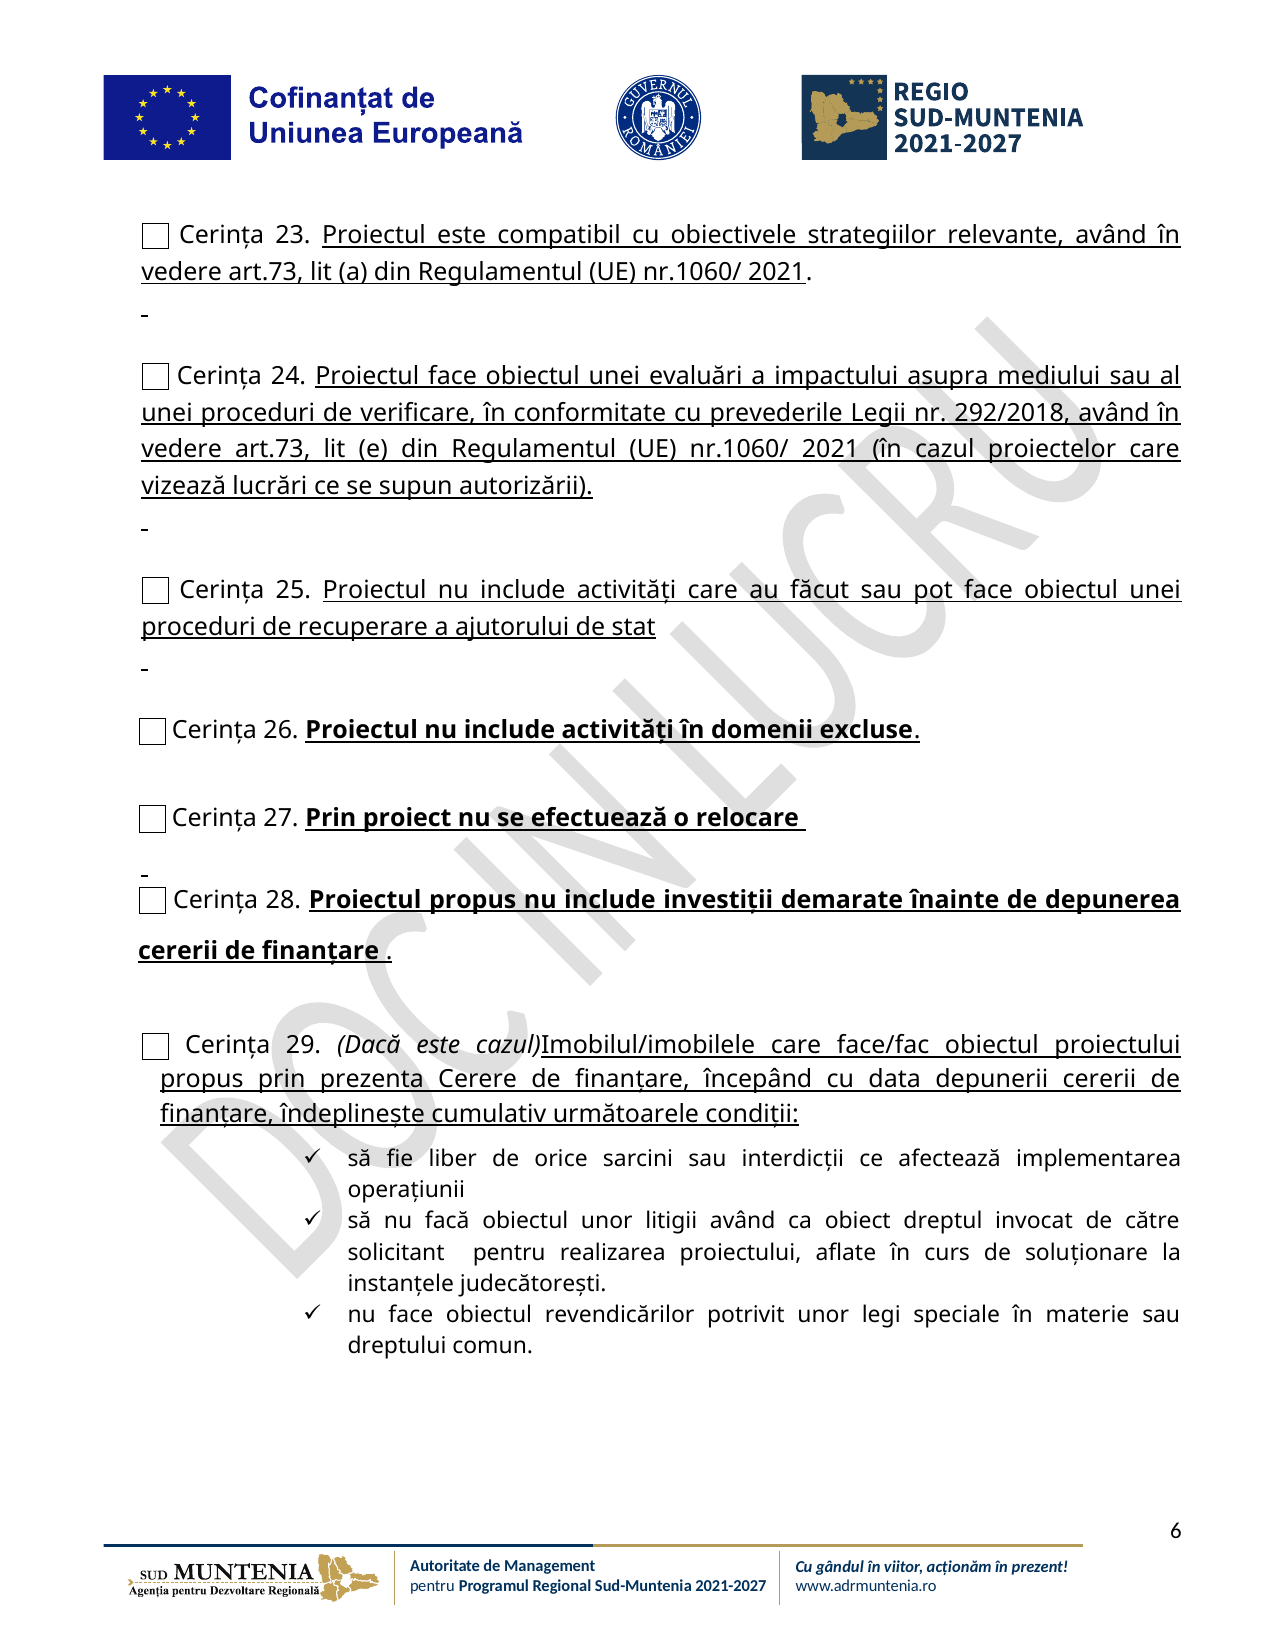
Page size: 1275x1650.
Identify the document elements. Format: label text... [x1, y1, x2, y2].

list nu face obiectul revendicărilor potrivit unor legi speciale în materie sau dreptului comun. [303, 1298, 1181, 1361]
list Cerința 25. Proiectul nu include activităţi care au făcut sau pot face obiectul unei proceduri de recuperare a ajutorului de stat [141, 572, 1181, 642]
list Cerința 24. Proiectul face obiectul unei evaluări a impactului asupra mediului sau al unei proceduri de verificare, în conformitate cu prevederile Legii nr. 292/2018, având în vedere art.73, lit (e) din Regulamentul (UE) nr.1060/ 2021 (în cazul proiectelor care vizează lucrări ce se supun autorizării). [141, 425, 1181, 460]
text Cerința 27. Prin proiect nu se efectuează o relocare [138, 800, 1181, 834]
text Cerința 28. Proiectul propus nu include investiții demarate înainte de depunerea cererii de finanțare . [138, 881, 1181, 966]
list Cerința 23. Proiectul este compatibil cu obiectivele strategiilor relevante, având în vedere art.73, lit (a) din Regulamentul (UE) nr.1060/ 2021. [141, 217, 1181, 288]
list să fie liber de orice sarcini sau interdicţii ce afectează implementarea operaţiunii [303, 1142, 1181, 1204]
list să nu facă obiectul unor litigii având ca obiect dreptul invocat de către solicitant pentru realizarea proiectului, aflate în curs de soluţionare la instanţele judecătoreşti. [303, 1204, 1181, 1298]
text Cerința 26. Proiectul nu include activități în domenii excluse. [138, 712, 1181, 746]
list Cerința 24. Proiectul face obiectul unei evaluări a impactului asupra mediului sau al unei proceduri de verificare, în conformitate cu prevederile Legii nr. 292/2018, având în vedere art.73, lit (e) din Regulamentul (UE) nr.1060/ 2021 (în cazul proiectelor care vizează lucrări ce se supun autorizării). [141, 358, 1181, 423]
list Cerința 29. (Dacă este cazul)Imobilul/imobilele care face/fac obiectul proiectului propus prin prezenta Cerere de finanţare, începând cu data depunerii cererii de finanţare, îndeplineşte cumulativ următoarele condiţii: [141, 1027, 1181, 1129]
list Cerința 24. Proiectul face obiectul unei evaluări a impactului asupra mediului sau al unei proceduri de verificare, în conformitate cu prevederile Legii nr. 292/2018, având în vedere art.73, lit (e) din Regulamentul (UE) nr.1060/ 2021 (în cazul proiectelor care vizează lucrări ce se supun autorizării). [141, 462, 1181, 502]
